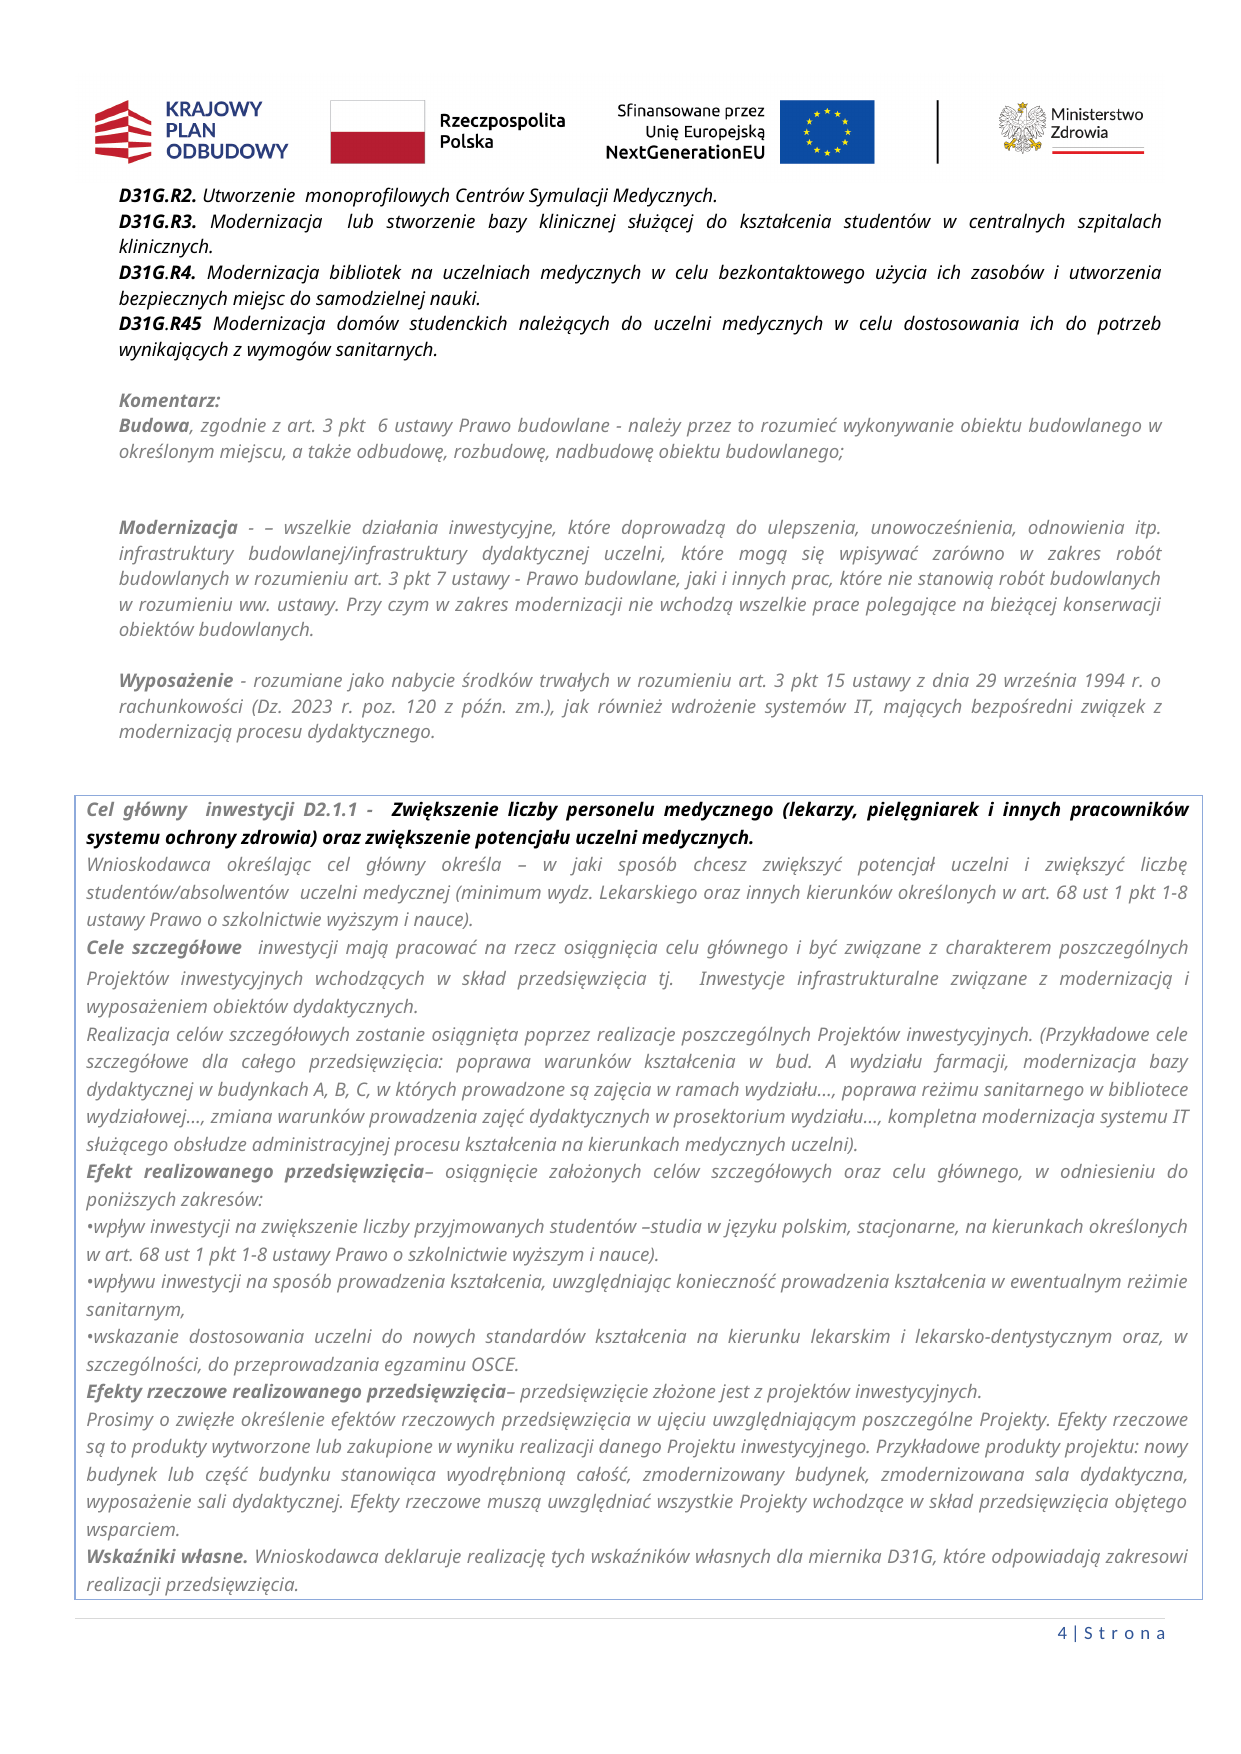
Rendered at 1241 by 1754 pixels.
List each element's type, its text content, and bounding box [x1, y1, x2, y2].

text Modernizacja - – wszelkie działania inwestycyjne, które doprowadzą do ulepszenia, unowocześnienia, odnowienia itp. infrastruktury budowlanej/infrastruktury dydaktycznej uczelni, które mogą się wpisywać zarówno w zakres robót budowlanych w rozumieniu art. 3 pkt 7 ustawy - Prawo budowlane, jaki i innych prac, które nie stanowią robót budowlanych w rozumieniu ww. ustawy. Przy czym w zakres modernizacji nie wchodzą wszelkie prace polegające na bieżącej konserwacji obiektów budowlanych. [118, 514, 1165, 642]
text Komentarz: [118, 387, 1165, 412]
picture [75, 73, 1166, 183]
text Wyposażenie - rozumiane jako nabycie środków trwałych w rozumieniu art. 3 pkt 15 ustawy z dnia 29 września 1994 r. o rachunkowości (Dz. 2023 r. poz. 120 z późn. zm.), jak również wdrożenie systemów IT, mających bezpośredni związek z modernizacją procesu dydaktycznego. [118, 668, 1165, 744]
text D31G.R2. Utworzenie monoprofilowych Centrów Symulacji Medycznych. [118, 183, 1165, 208]
text D31G.R4. Modernizacja bibliotek na uczelniach medycznych w celu bezkontaktowego użycia ich zasobów i utworzenia bezpiecznych miejsc do samodzielnej nauki. [118, 259, 1165, 310]
text Budowa, zgodnie z art. 3 pkt 6 ustawy Prawo budowlane - należy przez to rozumieć wykonywanie obiektu budowlanego w określonym miejscu, a także odbudowę, rozbudowę, nadbudowę obiektu budowlanego; [118, 412, 1165, 463]
text D31G.R45 Modernizacja domów studenckich należących do uczelni medycznych w celu dostosowania ich do potrzeb wynikających z wymogów sanitarnych. [118, 310, 1165, 361]
text D31G.R3. Modernizacja lub stworzenie bazy klinicznej służącej do kształcenia studentów w centralnych szpitalach klinicznych. [118, 208, 1165, 259]
table_header Cel główny inwestycji D2.1.1 - Zwiększenie liczby personelu medycznego (lekarzy, pielęgniarek i innych pracowników systemu ochrony zdrowia) oraz zwiększenie potencjału uczelni medycznych. Wnioskodawca określając cel główny określa – w jaki sposób chcesz zwiększyć potencjał uczelni i zwiększyć liczbę studentów/absolwentów uczelni medycznej (minimum wydz. Lekarskiego oraz innych kierunków określonych w art. 68 ust 1 pkt 1-8 ustawy Prawo o szkolnictwie wyższym i nauce). Cele szczegółowe inwestycji mają pracować na rzecz osiągnięcia celu głównego i być związane z charakterem poszczególnych Projektów inwestycyjnych wchodzących w skład przedsięwzięcia tj. Inwestycje infrastrukturalne związane z modernizacją i wyposażeniem obiektów dydaktycznych. Realizacja celów szczegółowych zostanie osiągnięta poprzez realizacje poszczególnych Projektów inwestycyjnych. (Przykładowe cele szczegółowe dla całego przedsięwzięcia: poprawa warunków kształcenia w bud. A wydziału farmacji, modernizacja bazy dydaktycznej w budynkach A, B, C, w których prowadzone są zajęcia w ramach wydziału…, poprawa reżimu sanitarnego w bibliotece wydziałowej…, zmiana warunków prowadzenia zajęć dydaktycznych w prosektorium wydziału…, kompletna modernizacja systemu IT służącego obsłudze administracyjnej procesu kształcenia na kierunkach medycznych uczelni). Efekt realizowanego przedsięwzięcia– osiągnięcie założonych celów szczegółowych oraz celu głównego, w odniesieniu do poniższych zakresów: •wpływ inwestycji na zwiększenie liczby przyjmowanych studentów –studia w języku polskim, stacjonarne, na kierunkach określonych w art. 68 ust 1 pkt 1-8 ustawy Prawo o szkolnictwie wyższym i nauce). •wpływu inwestycji na sposób prowadzenia kształcenia, uwzględniając konieczność prowadzenia kształcenia w ewentualnym reżimie sanitarnym, •wskazanie dostosowania uczelni do nowych standardów kształcenia na kierunku lekarskim i lekarsko-dentystycznym oraz, w szczególności, do przeprowadzania egzaminu OSCE. Efekty rzeczowe realizowanego przedsięwzięcia– przedsięwzięcie złożone jest z projektów inwestycyjnych. Prosimy o zwięzłe określenie efektów rzeczowych przedsięwzięcia w ujęciu uwzględniającym poszczególne Projekty. Efekty rzeczowe są to produkty wytworzone lub zakupione w wyniku realizacji danego Projektu inwestycyjnego. Przykładowe produkty projektu: nowy budynek lub część budynku stanowiąca wyodrębnioną całość, zmodernizowany budynek, zmodernizowana sala dydaktyczna, wyposażenie sali dydaktycznej. Efekty rzeczowe muszą uwzględniać wszystkie Projekty wchodzące w skład przedsięwzięcia objętego wsparciem. Wskaźniki własne. Wnioskodawca deklaruje realizację tych wskaźników własnych dla miernika D31G, które odpowiadają zakresowi realizacji przedsięwzięcia. [76, 796, 1202, 1598]
